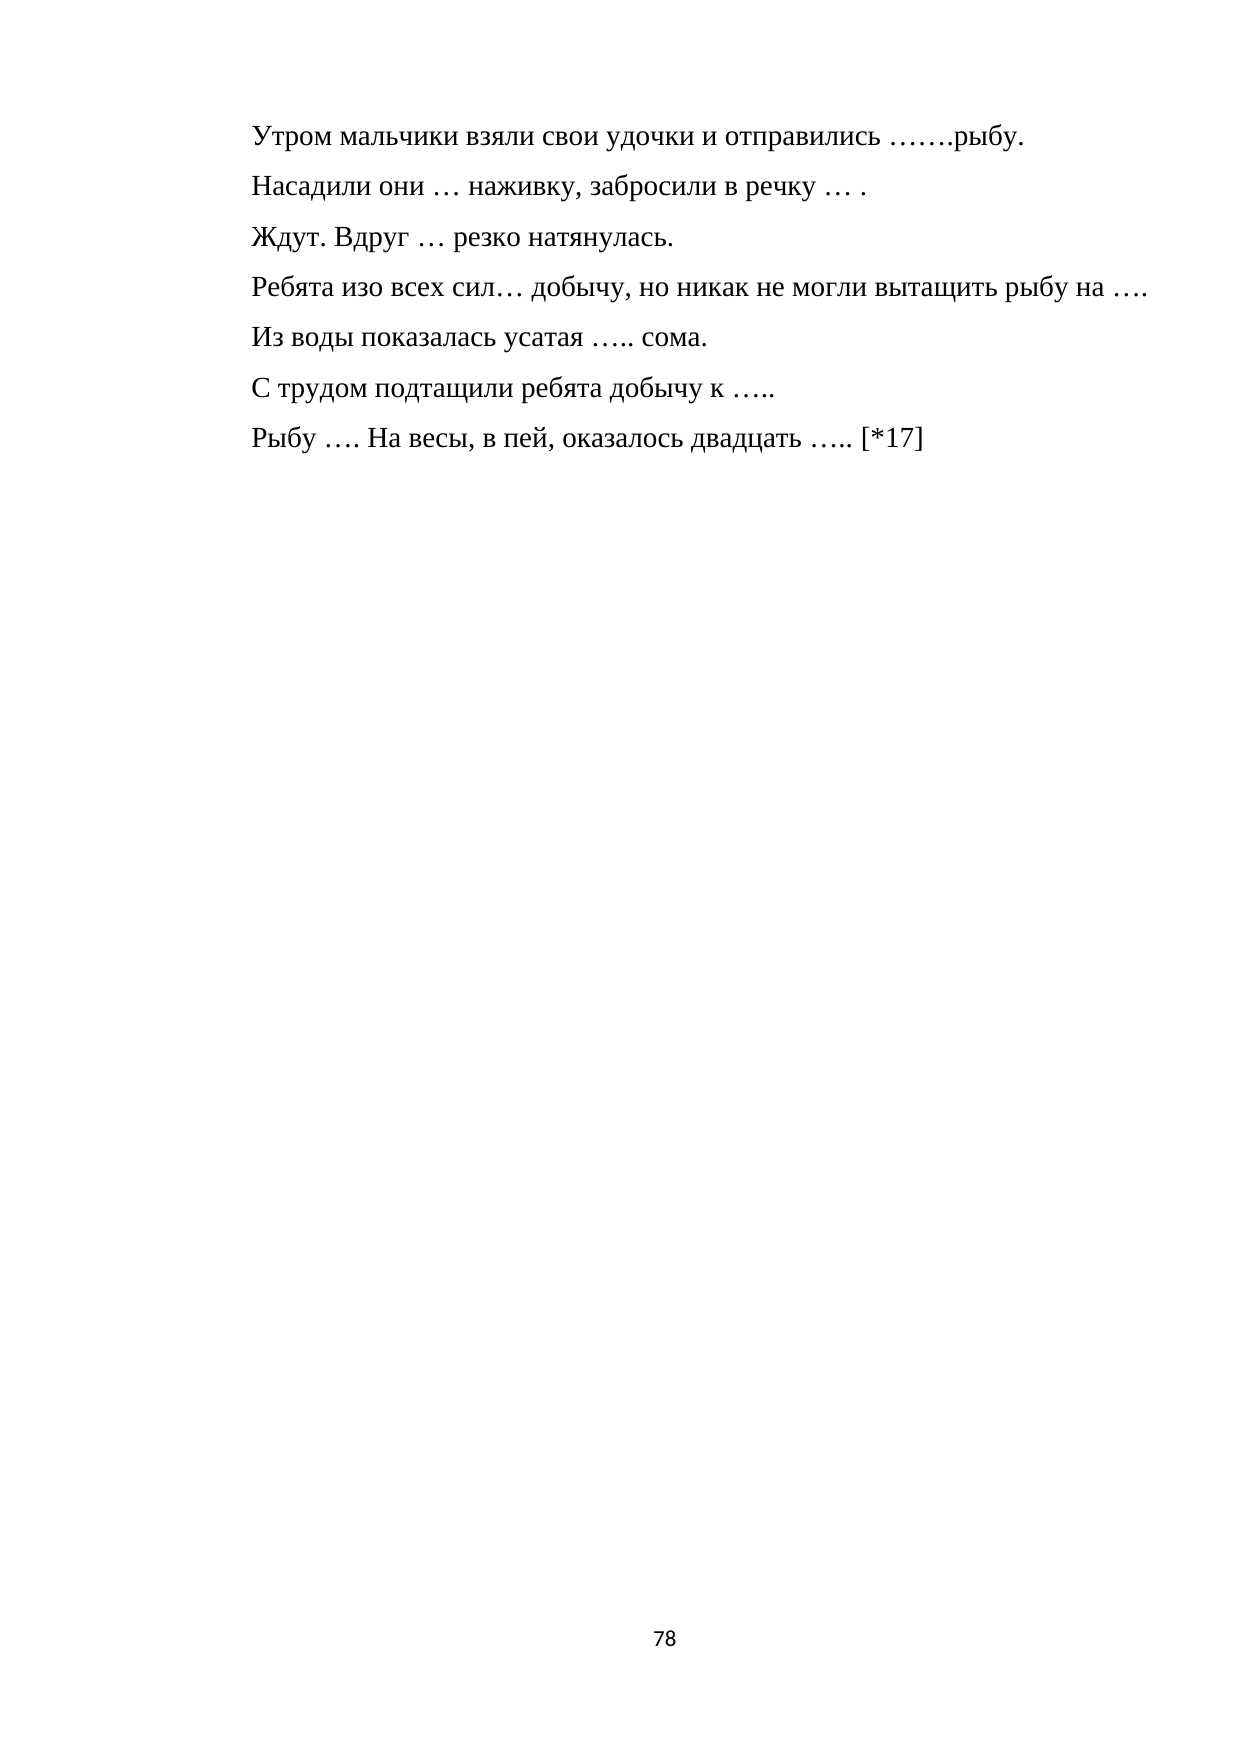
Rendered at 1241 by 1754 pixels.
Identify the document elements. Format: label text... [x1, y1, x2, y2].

text Насадили они … наживку, забросили в речку … . [177, 168, 1152, 202]
text Утром мальчики взяли свои удочки и отправились …….рыбу. [177, 118, 1152, 152]
text С трудом подтащили ребята добычу к ….. [177, 370, 1152, 403]
text Ребята изо всех сил… добычу, но никак не могли вытащить рыбу на …. [177, 269, 1152, 303]
text Ждут. Вдруг … резко натянулась. [177, 219, 1152, 252]
text Из воды показалась усатая ….. сома. [177, 319, 1152, 353]
text Рыбу …. На весы, в пей, оказалось двадцать ….. [*17] [177, 420, 1152, 453]
